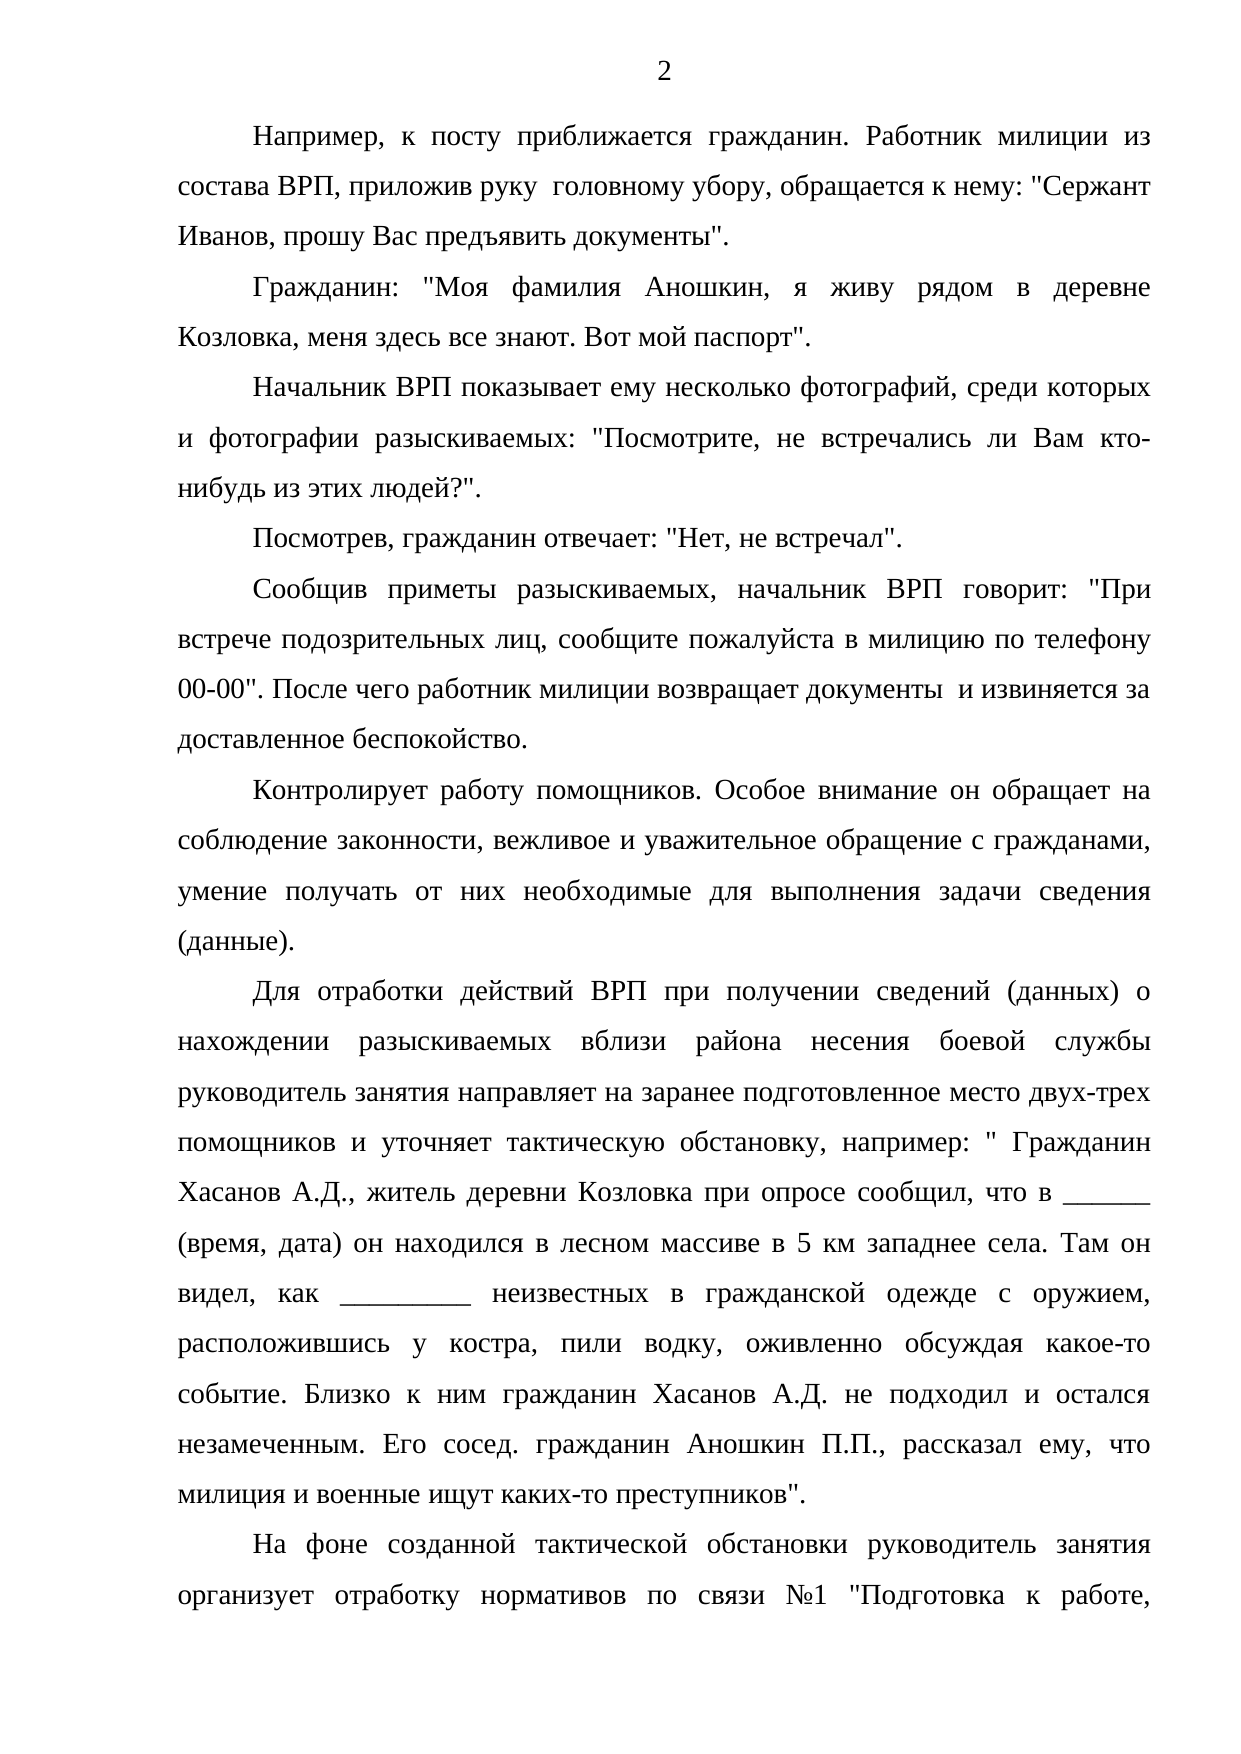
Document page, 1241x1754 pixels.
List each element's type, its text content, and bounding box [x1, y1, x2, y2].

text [177, 1527, 1152, 1611]
text Сообщив приметы разыскиваемых, начальник ВРП говорит: "При встрече подозрительных лиц, сообщите пожалуйста в милицию по телефону 00-00". После чего работник милиции возвращает документы и извиняется за доставленное беспокойство. [177, 571, 1152, 755]
text Гражданин: "Моя фамилия Аношкин, я живу рядом в деревне Козловка, меня здесь все знают. Вот мой паспорт". [177, 269, 1152, 353]
text Посмотрев, гражданин отвечает: "Нет, не встречал". [177, 521, 1152, 554]
text Контролирует работу помощников. Особое внимание он обращает на соблюдение законности, вежливое и уважительное обращение с гражданами, умение получать от них необходимые для выполнения задачи сведения (данные). [177, 772, 1152, 957]
text Для отработки действий ВРП при получении сведений (данных) о нахождении разыскиваемых вблизи района несения боевой службы руководитель занятия направляет на заранее подготовленное место двух-трех помощников и уточняет тактическую обстановку, например: " Гражданин Хасанов А.Д., житель деревни Козловка при опросе сообщил, что в ______ (время, дата) он находился в лесном массиве в 5 км западнее села. Там он видел, как _________ неизвестных в гражданской одежде с оружием, расположившись у костра, пили водку, оживленно обсуждая какое-то событие. Близко к ним гражданин Хасанов А.Д. не подходил и остался незамеченным. Его сосед. гражданин Аношкин П.П., рассказал ему, что милиция и военные ищут каких-то преступников". [177, 973, 1152, 1510]
text Начальник ВРП показывает ему несколько фотографий, среди которых и фотографии разыскиваемых: "Посмотрите, не встречались ли Вам кто-нибудь из этих людей?". [177, 370, 1152, 504]
text Например, к посту приближается гражданин. Работник милиции из состава ВРП, приложив руку головному убору, обращается к нему: "Сержант Иванов, прошу Вас предъявить документы". [177, 118, 1152, 252]
